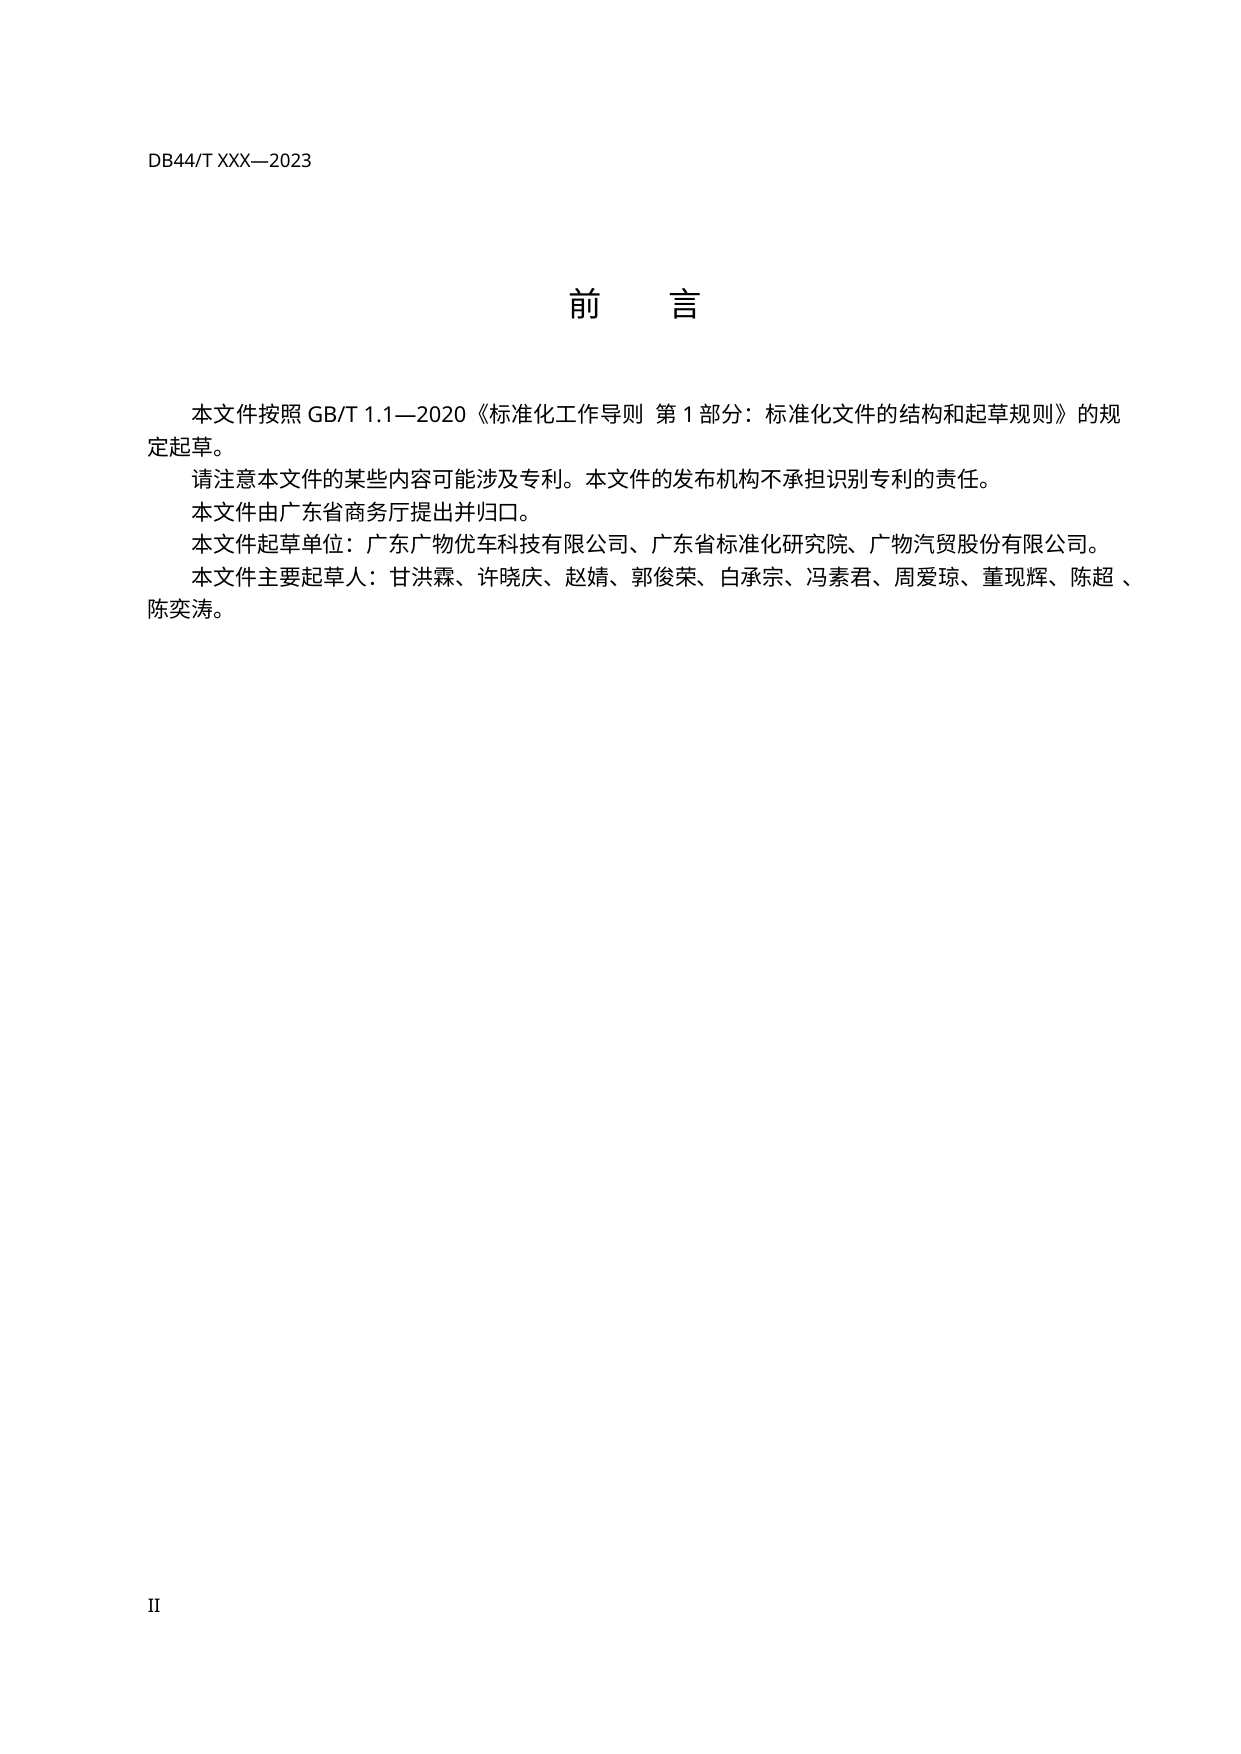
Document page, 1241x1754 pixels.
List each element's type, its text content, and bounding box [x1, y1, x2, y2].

text 本文件由广东省商务厅提出并归口。 [148, 494, 1122, 527]
text 本文件主要起草人：甘洪霖、许晓庆、赵婧、郭俊荣、白承宗、冯素君、周爱琼、董现辉、陈超 、陈奕涛。 [148, 559, 1122, 624]
text 本文件起草单位：广东广物优车科技有限公司、广东省标准化研究院、广物汽贸股份有限公司。 [148, 527, 1122, 559]
text 本文件按照GB/T 1.1—2020《标准化工作导则 第1部分：标准化文件的结构和起草规则》的规定起草。 [148, 397, 1122, 462]
text 请注意本文件的某些内容可能涉及专利。本文件的发布机构不承担识别专利的责任。 [148, 462, 1122, 494]
text 前 言 [148, 270, 1122, 335]
